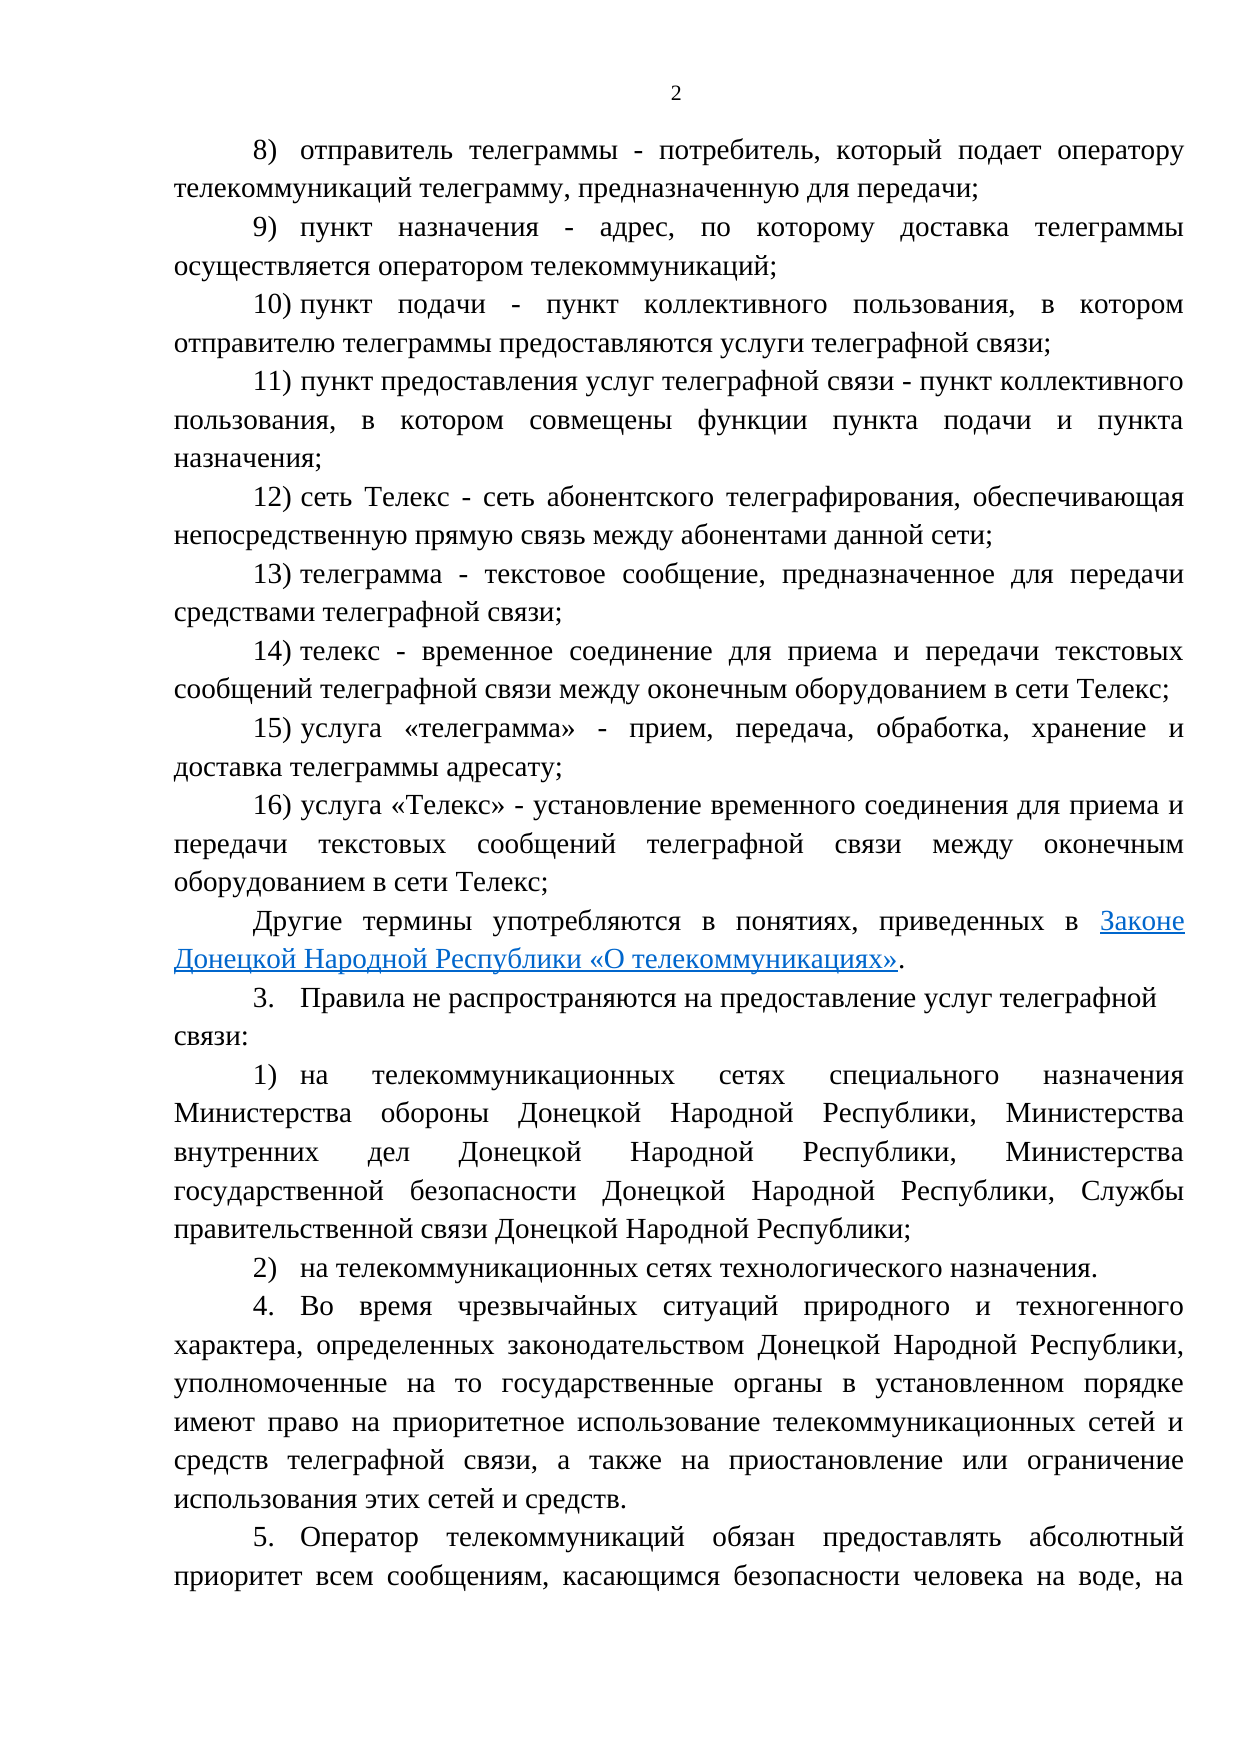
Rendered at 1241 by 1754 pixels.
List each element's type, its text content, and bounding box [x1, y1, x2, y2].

list на телекоммуникационных сетях технологического назначения. [173, 1250, 1185, 1283]
text связи: [173, 1018, 1185, 1052]
list пункт предоставления услуг телеграфной связи - пункт коллективного пользования, в котором совмещены функции пункта подачи и пункта назначения; [173, 363, 1185, 474]
list услуга «телеграмма» - прием, передача, обработка, хранение и доставка телеграммы адресату; [173, 710, 1185, 782]
list отправитель телеграммы - потребитель, который подает оператору телекоммуникаций телеграмму, предназначенную для передачи; [173, 132, 1185, 204]
list пункт назначения - адрес, по которому доставка телеграммы осуществляется оператором телекоммуникаций; [173, 209, 1185, 281]
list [173, 1519, 1185, 1592]
list сеть Телекс - сеть абонентского телеграфирования, обеспечивающая непосредственную прямую связь между абонентами данной сети; [173, 479, 1185, 551]
list телекс - временное соединение для приема и передачи текстовых сообщений телеграфной связи между оконечным оборудованием в сети Телекс; [173, 633, 1185, 705]
list услуга «Телекс» - установление временного соединения для приема и передачи текстовых сообщений телеграфной связи между оконечным оборудованием в сети Телекс; [173, 787, 1185, 898]
list Во время чрезвычайных ситуаций природного и техногенного характера, определенных законодательством Донецкой Народной Республики, уполномоченные на то государственные органы в установленном порядке имеют право на приоритетное использование телекоммуникационных сетей и средств телеграфной связи, а также на приостановление или ограничение использования этих сетей и средств. [173, 1288, 1185, 1514]
list пункт подачи - пункт коллективного пользования, в котором отправителю телеграммы предоставляются услуги телеграфной связи; [173, 286, 1185, 358]
list Правила не распространяются на предоставление услуг телеграфной [173, 980, 1185, 1013]
list телеграмма - текстовое сообщение, предназначенное для передачи средствами телеграфной связи; [173, 556, 1185, 628]
text Другие термины употребляются в понятиях, приведенных в Законе Донецкой Народной Республики «О телекоммуникациях». [173, 903, 1185, 975]
list на телекоммуникационных сетях специального назначения Министерства обороны Донецкой Народной Республики, Министерства внутренних дел Донецкой Народной Республики, Министерства государственной безопасности Донецкой Народной Республики, Службы правительственной связи Донецкой Народной Республики; [173, 1057, 1185, 1245]
